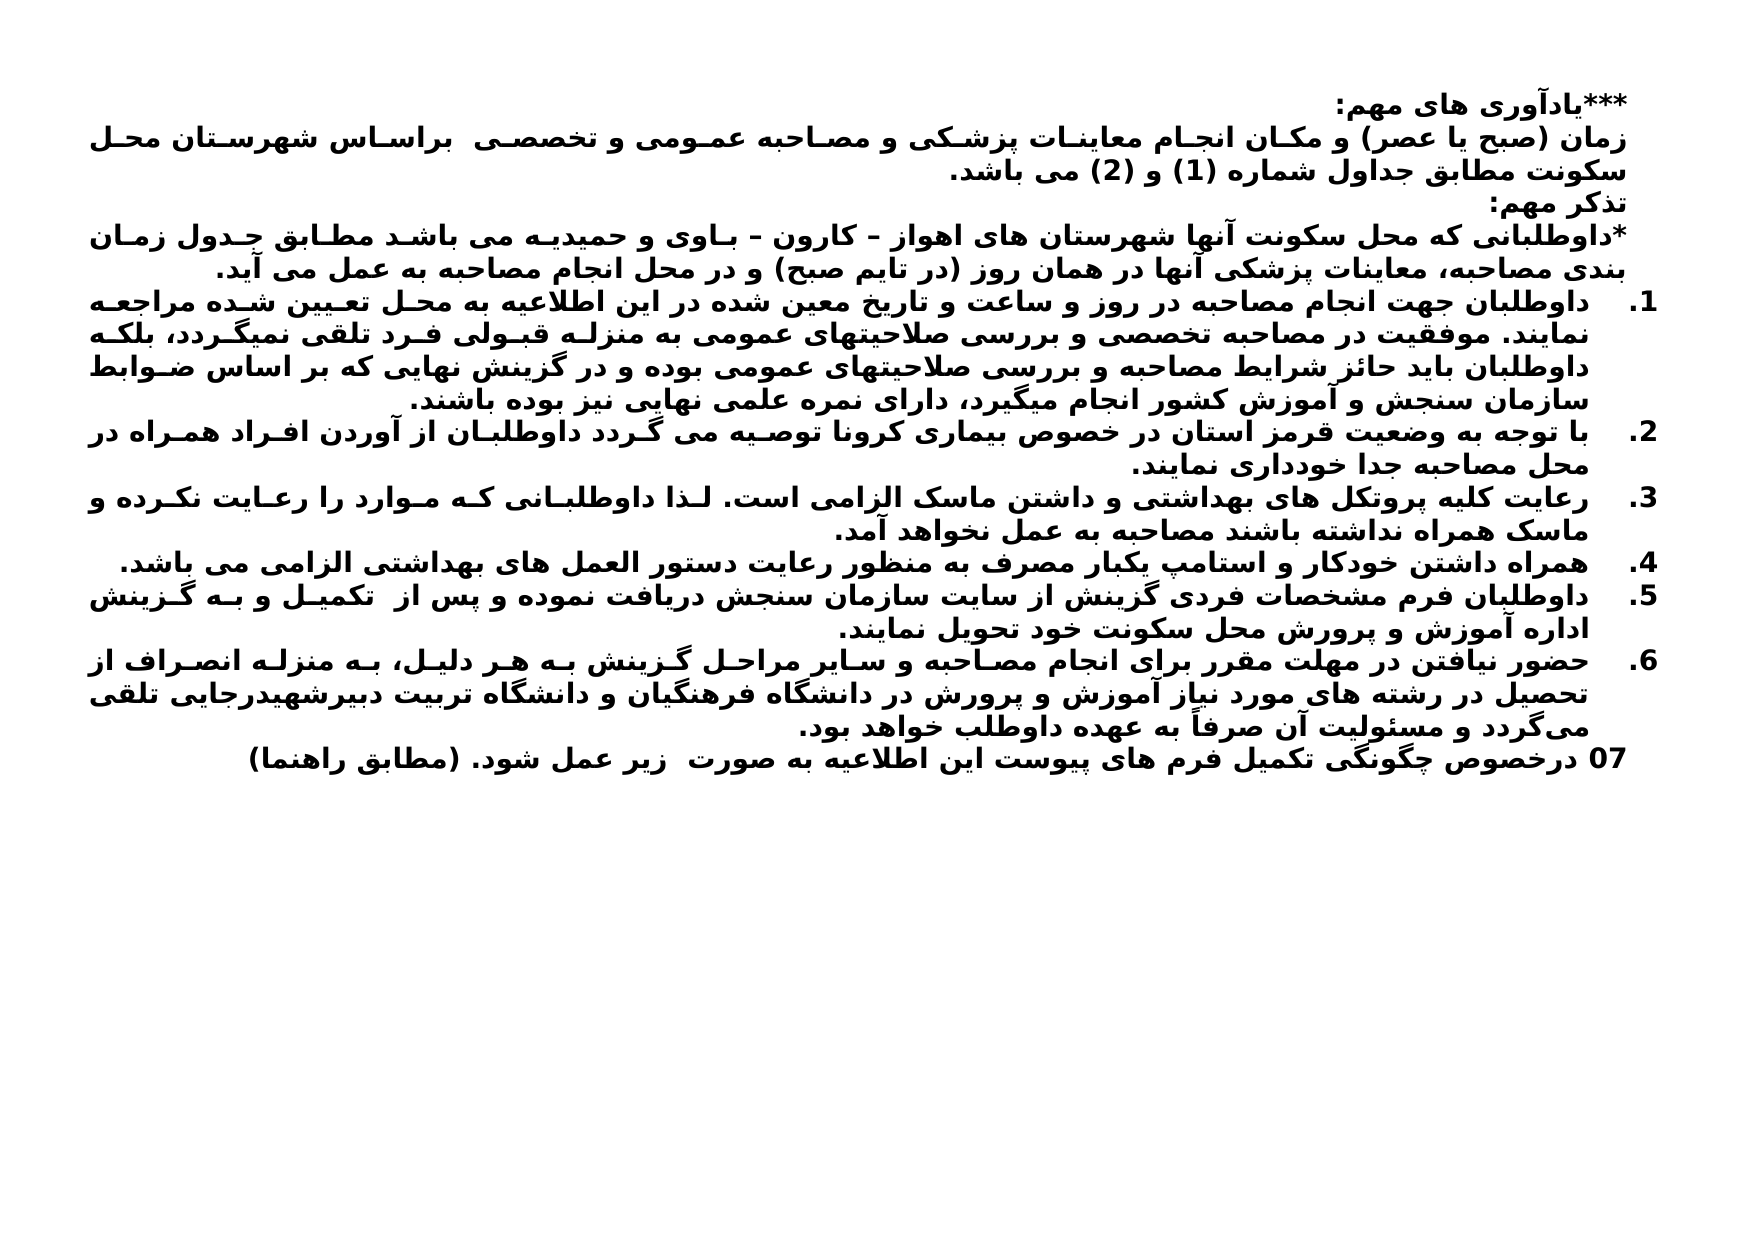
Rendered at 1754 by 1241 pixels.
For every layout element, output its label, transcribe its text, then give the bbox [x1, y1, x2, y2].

list با توجه به وضعیت قرمز استان در خصوص بیماری کرونا توصیه می گردد داوطلبان از آوردن افراد همراه در محل مصاحبه جدا خودداری نمایند. [89, 416, 1628, 481]
list رعایت کلیه پروتکل های بهداشتی و داشتن ماسک الزامی است. لذا داوطلبانی که موارد را رعایت نکرده و ماسک همراه نداشته باشند مصاحبه به عمل نخواهد آمد. [89, 481, 1628, 547]
text *داوطلبانی که محل سکونت آنها شهرستان های اهواز – کارون – باوی و حمیدیه می باشد مطابق جدول زمان بندی مصاحبه، معاینات پزشکی آنها در همان روز (در تایم صبح) و در محل انجام مصاحبه به عمل می آید. [89, 219, 1628, 285]
text زمان (صبح یا عصر) و مکان انجام معاینات پزشکی و مصاحبه عمومی و تخصصی براساس شهرستان محل سکونت مطابق جداول شماره (1) و (2) می باشد. [89, 121, 1628, 187]
text تذکر مهم: [89, 187, 1628, 219]
list داوطلبان جهت انجام مصاحبه در روز و ساعت و تاریخ معین شده در این اطلاعیه به محل تعیین شده مراجعه نمایند. موفقیت در مصاحبه تخصصی و بررسی صلاحیتهای عمومی به منزله قبولی فرد تلقی نمیگردد، بلکه داوطلبان باید حائز شرایط مصاحبه و بررسی صلاحیتهای عمومی بوده و در گزینش نهایی که بر اساس ضوابط سازمان سنجش و آموزش کشور انجام میگیرد، دارای نمره علمی نهایی نیز بوده باشند. [89, 285, 1628, 416]
list همراه داشتن خودکار و استامپ یکبار مصرف به منظور رعایت دستور العمل های بهداشتی الزامی می باشد. [89, 547, 1628, 579]
list حضور نیافتن در مهلت مقرر برای انجام مصاحبه و سایر مراحل گزینش به هر دلیل، به منزله انصراف از تحصیل در رشته های مورد نیاز آموزش و پرورش در دانشگاه فرهنگیان و دانشگاه تربیت دبیرشهیدرجایی تلقی می‌گردد و مسئولیت آن صرفاً به عهده داوطلب خواهد بود. [89, 645, 1628, 743]
text ***یادآوری های مهم: [89, 89, 1628, 121]
list داوطلبان فرم مشخصات فردی گزینش از سایت سازمان سنجش دریافت نموده و پس از تکمیل و به گزینش اداره آموزش و پرورش محل سکونت خود تحویل نمایند. [89, 579, 1628, 645]
text 07 درخصوص چگونگی تکمیل فرم های پیوست این اطلاعیه به صورت زیر عمل شود. (مطابق راهنما) [89, 743, 1628, 776]
